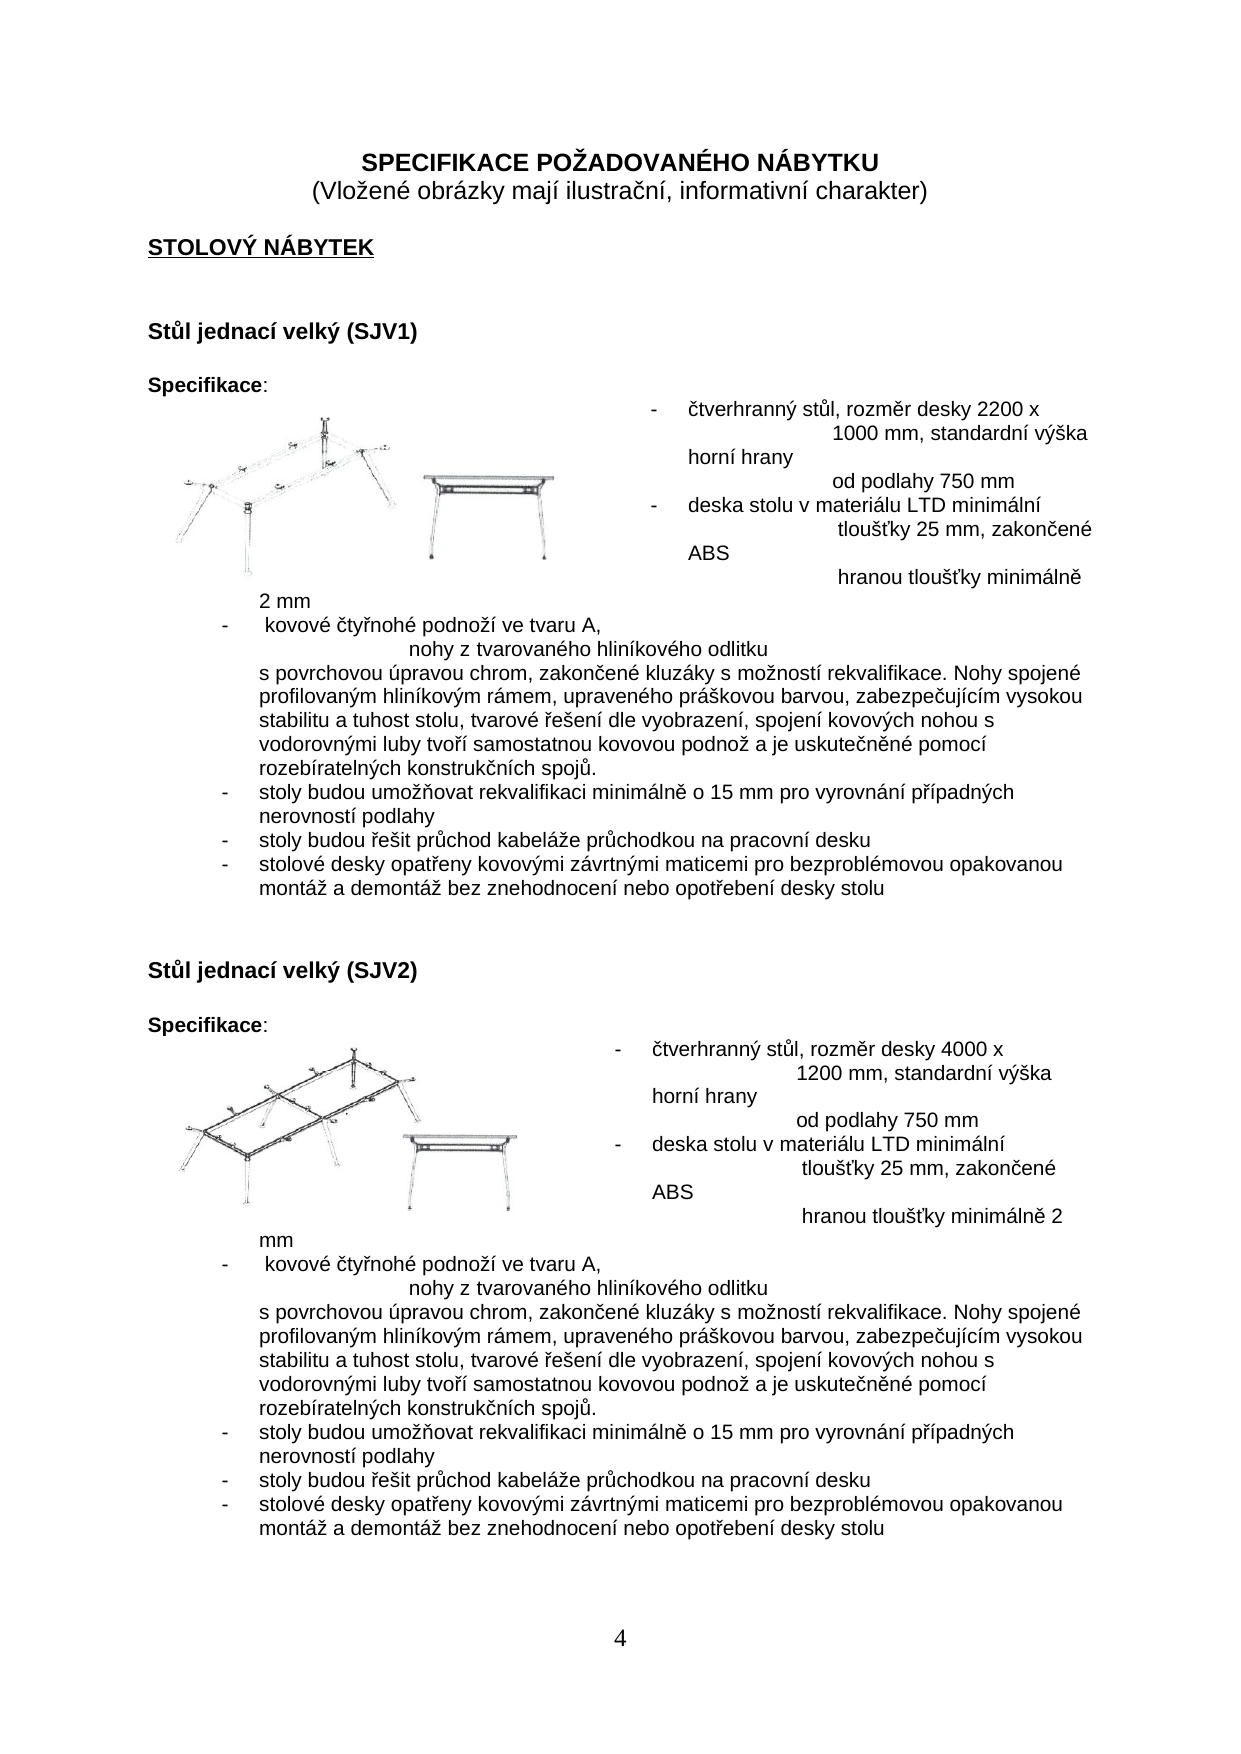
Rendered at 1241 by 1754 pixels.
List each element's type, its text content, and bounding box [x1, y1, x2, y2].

list od podlahy 750 mm [522, 1108, 1093, 1132]
list 1000 mm, standardní výška horní hrany [558, 421, 1093, 469]
list čtverhranný stůl, rozměr desky 2200 x [221, 397, 1093, 421]
list nohy z tvarovaného hliníkového odlitku [259, 1276, 1093, 1300]
list nohy z tvarovaného hliníkového odlitku [259, 636, 1093, 660]
list deska stolu v materiálu LTD minimální [558, 493, 1093, 517]
text Specifikace: [148, 1012, 1093, 1036]
list tloušťky 25 mm, zakončené ABS [522, 1156, 1093, 1204]
list deska stolu v materiálu LTD minimální [522, 1132, 1093, 1156]
picture [146, 1036, 522, 1212]
list stoly budou umožňovat rekvalifikaci minimálně o 15 mm pro vyrovnání případných nerovností podlahy [221, 780, 1093, 828]
list čtverhranný stůl, rozměr desky 4000 x [522, 1036, 1093, 1060]
list kovové čtyřnohé podnoží ve tvaru A, [221, 1252, 1093, 1276]
list stolové desky opatřeny kovovými závrtnými maticemi pro bezproblémovou opakovanou montáž a demontáž bez znehodnocení nebo opotřebení desky stolu [221, 1492, 1093, 1539]
list 1200 mm, standardní výška horní hrany [522, 1060, 1093, 1108]
list tloušťky 25 mm, zakončené ABS [558, 517, 1093, 564]
list stolové desky opatřeny kovovými závrtnými maticemi pro bezproblémovou opakovanou montáž a demontáž bez znehodnocení nebo opotřebení desky stolu [221, 852, 1093, 900]
list stoly budou umožňovat rekvalifikaci minimálně o 15 mm pro vyrovnání případných nerovností podlahy [221, 1420, 1093, 1468]
picture [154, 403, 558, 584]
list stoly budou řešit průchod kabeláže průchodkou na pracovní desku [221, 1468, 1093, 1492]
text SPECIFIKACE POŽADOVANÉHO NÁBYTKU [148, 148, 1093, 176]
list stoly budou řešit průchod kabeláže průchodkou na pracovní desku [221, 828, 1093, 852]
text Stůl jednací velký (SJV1) [148, 318, 1093, 344]
text (Vložené obrázky mají ilustrační, informativní charakter) [148, 176, 1093, 205]
list s povrchovou úpravou chrom, zakončené kluzáky s možností rekvalifikace. Nohy spojené profilovaným hliníkovým rámem, upraveného práškovou barvou, zabezpečujícím vysokou stabilitu a tuhost stolu, tvarové řešení dle vyobrazení, spojení kovových nohou s vodorovnými luby tvoří samostatnou kovovou podnož a je uskutečněné pomocí rozebíratelných konstrukčních spojů. [259, 660, 1093, 780]
list od podlahy 750 mm [558, 469, 1093, 493]
text STOLOVÝ NÁBYTEK [148, 234, 1093, 260]
text Stůl jednací velký (SJV2) [148, 957, 1093, 984]
list kovové čtyřnohé podnoží ve tvaru A, [221, 612, 1093, 636]
list s povrchovou úpravou chrom, zakončené kluzáky s možností rekvalifikace. Nohy spojené profilovaným hliníkovým rámem, upraveného práškovou barvou, zabezpečujícím vysokou stabilitu a tuhost stolu, tvarové řešení dle vyobrazení, spojení kovových nohou s vodorovnými luby tvoří samostatnou kovovou podnož a je uskutečněné pomocí rozebíratelných konstrukčních spojů. [259, 1300, 1093, 1420]
text Specifikace: [148, 373, 1093, 397]
list hranou tloušťky minimálně 2 mm [259, 1204, 1093, 1252]
list hranou tloušťky minimálně 2 mm [259, 564, 1093, 612]
